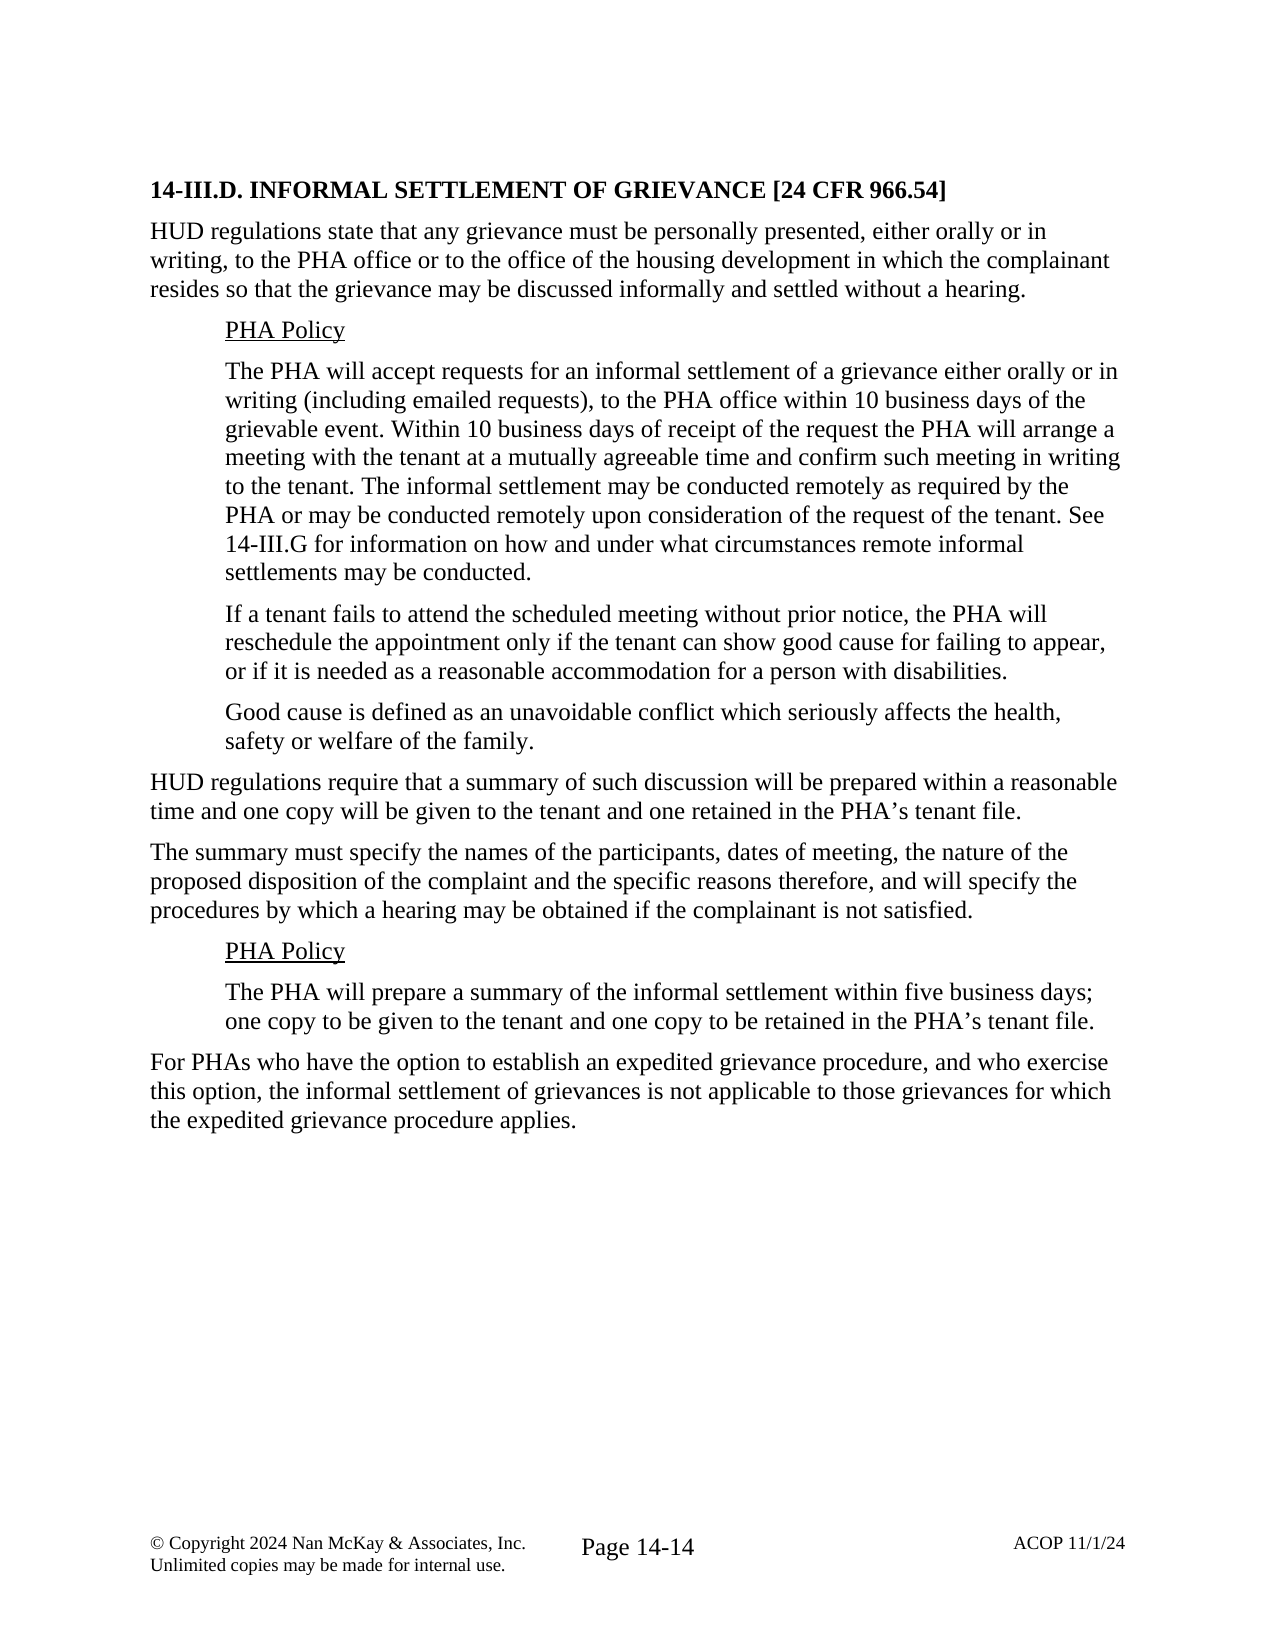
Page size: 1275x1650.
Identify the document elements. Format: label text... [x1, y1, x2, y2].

text HUD regulations require that a summary of such discussion will be prepared within a reasonable time and one copy will be given to the tenant and one retained in the PHA’s tenant file. [150, 767, 1125, 825]
text Good cause is defined as an unavoidable conflict which seriously affects the health, safety or welfare of the family. [225, 697, 1125, 755]
text The PHA will accept requests for an informal settlement of a grievance either orally or in writing (including emailed requests), to the PHA office within 10 business days of the grievable event. Within 10 business days of receipt of the request the PHA will arrange a meeting with the tenant at a mutually agreeable time and confirm such meeting in writing to the tenant. The informal settlement may be conducted remotely as required by the PHA or may be conducted remotely upon consideration of the request of the tenant. See 14-III.G for information on how and under what circumstances remote informal settlements may be conducted. [225, 356, 1125, 586]
text The summary must specify the names of the participants, dates of meeting, the nature of the proposed disposition of the complaint and the specific reasons therefore, and will specify the procedures by which a hearing may be obtained if the complainant is not satisfied. [150, 837, 1125, 924]
text PHA Policy [225, 315, 1125, 344]
text 14-III.D. INFORMAL SETTLEMENT OF GRIEVANCE [24 CFR 966.54] [150, 175, 1125, 204]
text If a tenant fails to attend the scheduled meeting without prior notice, the PHA will reschedule the appointment only if the tenant can show good cause for failing to appear, or if it is needed as a reasonable accommodation for a person with disabilities. [225, 599, 1125, 685]
text The PHA will prepare a summary of the informal settlement within five business days; one copy to be given to the tenant and one copy to be retained in the PHA’s tenant file. [225, 977, 1125, 1035]
text PHA Policy [225, 936, 1125, 965]
text HUD regulations state that any grievance must be personally presented, either orally or in writing, to the PHA office or to the office of the housing development in which the complainant resides so that the grievance may be discussed informally and settled without a hearing. [150, 216, 1125, 302]
text For PHAs who have the option to establish an expedited grievance procedure, and who exercise this option, the informal settlement of grievances is not applicable to those grievances for which the expedited grievance procedure applies. [150, 1047, 1125, 1134]
